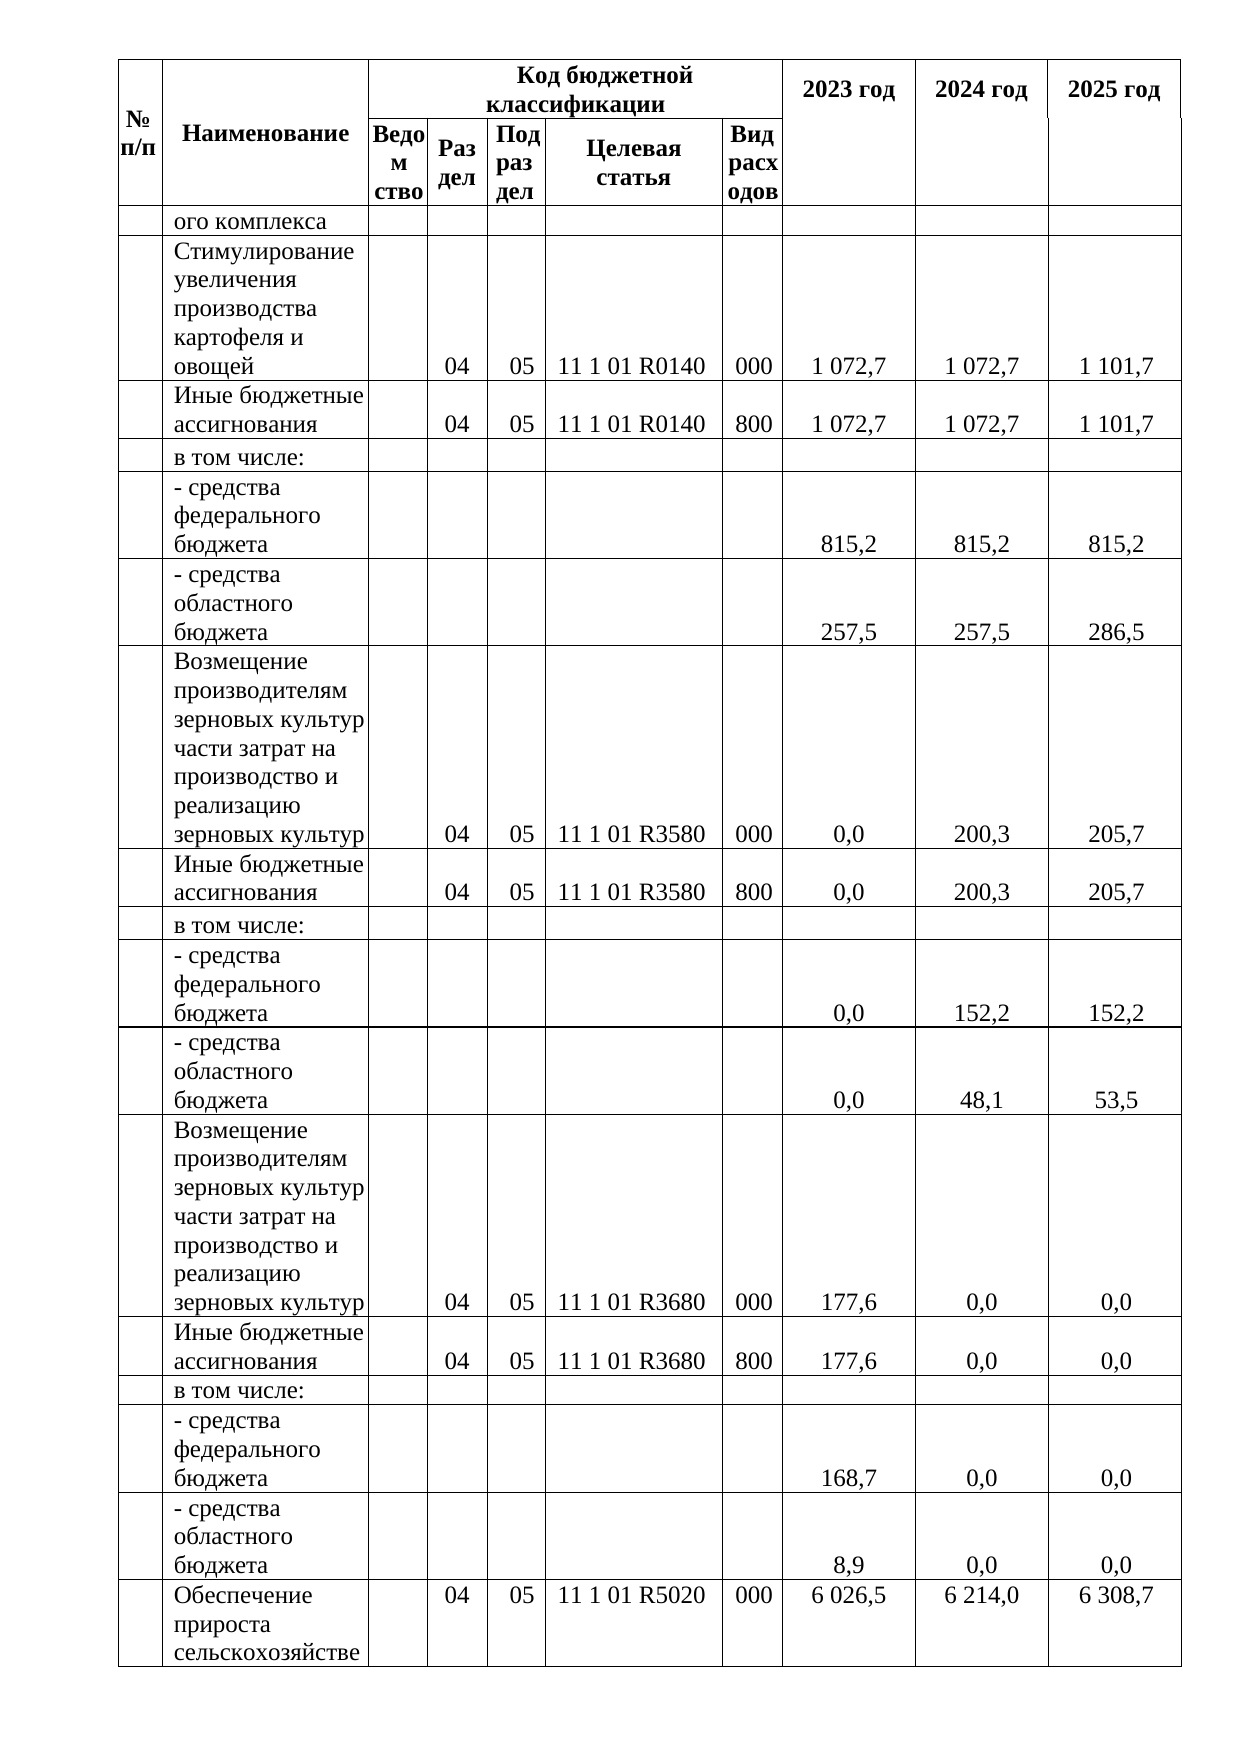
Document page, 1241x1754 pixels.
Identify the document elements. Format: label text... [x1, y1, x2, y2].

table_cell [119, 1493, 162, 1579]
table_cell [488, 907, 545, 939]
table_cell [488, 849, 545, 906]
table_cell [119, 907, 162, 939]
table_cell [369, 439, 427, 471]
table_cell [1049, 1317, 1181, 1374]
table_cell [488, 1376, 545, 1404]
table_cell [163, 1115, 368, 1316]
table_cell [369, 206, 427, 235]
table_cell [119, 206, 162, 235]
table_cell [916, 118, 1048, 205]
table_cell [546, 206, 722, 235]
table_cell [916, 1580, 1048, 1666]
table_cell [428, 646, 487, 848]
table_header 2025 год [1048, 60, 1180, 118]
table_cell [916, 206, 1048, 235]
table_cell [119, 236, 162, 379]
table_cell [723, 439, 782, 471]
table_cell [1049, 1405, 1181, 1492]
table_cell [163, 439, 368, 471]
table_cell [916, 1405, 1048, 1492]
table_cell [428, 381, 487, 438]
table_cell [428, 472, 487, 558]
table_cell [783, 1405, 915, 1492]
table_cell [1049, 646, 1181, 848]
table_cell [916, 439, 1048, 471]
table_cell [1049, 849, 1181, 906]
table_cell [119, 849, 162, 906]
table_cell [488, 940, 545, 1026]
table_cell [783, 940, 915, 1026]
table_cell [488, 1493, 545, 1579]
table_cell Ведом ство [369, 119, 427, 205]
table_header Код бюджетной классификации [369, 60, 782, 118]
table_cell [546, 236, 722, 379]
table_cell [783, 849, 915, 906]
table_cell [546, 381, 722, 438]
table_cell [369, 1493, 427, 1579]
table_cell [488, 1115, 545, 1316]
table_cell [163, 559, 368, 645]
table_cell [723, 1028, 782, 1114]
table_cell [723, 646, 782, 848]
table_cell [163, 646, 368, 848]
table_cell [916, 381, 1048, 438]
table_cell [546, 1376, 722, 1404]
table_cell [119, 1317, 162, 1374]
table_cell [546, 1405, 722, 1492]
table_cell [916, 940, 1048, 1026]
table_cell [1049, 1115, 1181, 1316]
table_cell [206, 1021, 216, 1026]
table_header 2023 год [783, 60, 915, 118]
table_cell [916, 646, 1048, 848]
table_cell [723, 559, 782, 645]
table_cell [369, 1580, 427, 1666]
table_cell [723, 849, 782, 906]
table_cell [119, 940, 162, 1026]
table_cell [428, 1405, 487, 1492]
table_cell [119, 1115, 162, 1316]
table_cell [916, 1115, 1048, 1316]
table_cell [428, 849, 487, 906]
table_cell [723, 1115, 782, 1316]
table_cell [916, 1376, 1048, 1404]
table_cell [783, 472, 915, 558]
table_cell Вид расходов [723, 119, 782, 205]
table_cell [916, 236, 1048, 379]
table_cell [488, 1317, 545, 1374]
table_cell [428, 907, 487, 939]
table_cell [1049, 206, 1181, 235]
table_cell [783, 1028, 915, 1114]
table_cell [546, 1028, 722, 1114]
table_cell Целевая статья [546, 119, 722, 205]
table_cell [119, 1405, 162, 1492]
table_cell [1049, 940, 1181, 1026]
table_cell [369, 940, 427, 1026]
table_header № п/п [119, 60, 162, 205]
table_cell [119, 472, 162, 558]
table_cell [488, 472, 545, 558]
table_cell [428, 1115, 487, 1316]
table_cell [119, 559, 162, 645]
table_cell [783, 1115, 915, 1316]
table_cell [1049, 118, 1181, 205]
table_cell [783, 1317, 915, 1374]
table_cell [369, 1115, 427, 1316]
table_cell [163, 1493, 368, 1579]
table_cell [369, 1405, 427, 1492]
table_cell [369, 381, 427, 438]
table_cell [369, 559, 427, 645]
table_cell Раз дел [428, 119, 487, 205]
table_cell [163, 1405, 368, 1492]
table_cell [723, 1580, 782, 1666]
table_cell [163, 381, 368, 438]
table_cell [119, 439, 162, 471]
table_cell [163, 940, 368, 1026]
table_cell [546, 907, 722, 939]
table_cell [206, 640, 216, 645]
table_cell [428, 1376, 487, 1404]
table_header Наименование [163, 60, 368, 205]
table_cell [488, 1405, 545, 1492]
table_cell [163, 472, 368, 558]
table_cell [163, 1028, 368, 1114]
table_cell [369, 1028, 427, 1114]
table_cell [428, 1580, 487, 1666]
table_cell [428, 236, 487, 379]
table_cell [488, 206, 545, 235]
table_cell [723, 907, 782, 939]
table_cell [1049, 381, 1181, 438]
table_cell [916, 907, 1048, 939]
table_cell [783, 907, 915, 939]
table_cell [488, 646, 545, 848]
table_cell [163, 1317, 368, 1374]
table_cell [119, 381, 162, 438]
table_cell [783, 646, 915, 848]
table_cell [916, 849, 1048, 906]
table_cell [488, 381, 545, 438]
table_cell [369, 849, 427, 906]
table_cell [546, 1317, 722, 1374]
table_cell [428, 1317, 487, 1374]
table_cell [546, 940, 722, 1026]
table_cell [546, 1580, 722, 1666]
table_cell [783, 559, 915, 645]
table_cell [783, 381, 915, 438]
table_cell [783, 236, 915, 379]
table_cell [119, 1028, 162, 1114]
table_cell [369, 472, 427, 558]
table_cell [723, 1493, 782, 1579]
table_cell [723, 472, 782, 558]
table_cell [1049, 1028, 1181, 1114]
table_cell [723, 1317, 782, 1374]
table_cell Под раз дел [488, 119, 545, 205]
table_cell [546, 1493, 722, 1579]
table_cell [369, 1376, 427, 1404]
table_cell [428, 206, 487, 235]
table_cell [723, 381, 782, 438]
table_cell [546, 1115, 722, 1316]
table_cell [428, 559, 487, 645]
table_header 2024 год [916, 60, 1047, 118]
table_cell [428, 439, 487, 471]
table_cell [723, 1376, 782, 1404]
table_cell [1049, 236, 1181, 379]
table_cell [783, 118, 915, 205]
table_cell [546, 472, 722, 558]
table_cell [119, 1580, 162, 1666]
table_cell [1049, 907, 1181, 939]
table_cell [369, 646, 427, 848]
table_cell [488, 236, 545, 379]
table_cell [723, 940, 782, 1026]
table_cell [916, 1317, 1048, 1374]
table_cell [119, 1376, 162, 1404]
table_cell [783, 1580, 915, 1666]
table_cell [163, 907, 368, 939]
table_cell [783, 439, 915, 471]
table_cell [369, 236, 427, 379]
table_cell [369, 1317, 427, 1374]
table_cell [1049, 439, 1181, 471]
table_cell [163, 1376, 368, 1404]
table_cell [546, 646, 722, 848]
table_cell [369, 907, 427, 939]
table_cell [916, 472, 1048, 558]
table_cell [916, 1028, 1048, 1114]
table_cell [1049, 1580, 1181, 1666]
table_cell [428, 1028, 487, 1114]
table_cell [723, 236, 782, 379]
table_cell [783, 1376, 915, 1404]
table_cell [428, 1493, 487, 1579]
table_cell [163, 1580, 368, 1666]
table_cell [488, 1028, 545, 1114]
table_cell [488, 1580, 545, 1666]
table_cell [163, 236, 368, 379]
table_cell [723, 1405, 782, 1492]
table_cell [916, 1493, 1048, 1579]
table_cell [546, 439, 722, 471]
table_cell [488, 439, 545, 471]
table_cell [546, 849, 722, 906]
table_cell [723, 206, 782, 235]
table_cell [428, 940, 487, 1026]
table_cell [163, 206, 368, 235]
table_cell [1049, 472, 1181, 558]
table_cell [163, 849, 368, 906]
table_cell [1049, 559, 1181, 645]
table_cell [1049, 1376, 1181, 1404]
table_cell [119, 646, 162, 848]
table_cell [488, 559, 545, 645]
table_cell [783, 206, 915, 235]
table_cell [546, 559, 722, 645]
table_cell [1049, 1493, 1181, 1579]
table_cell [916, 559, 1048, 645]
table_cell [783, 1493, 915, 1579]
